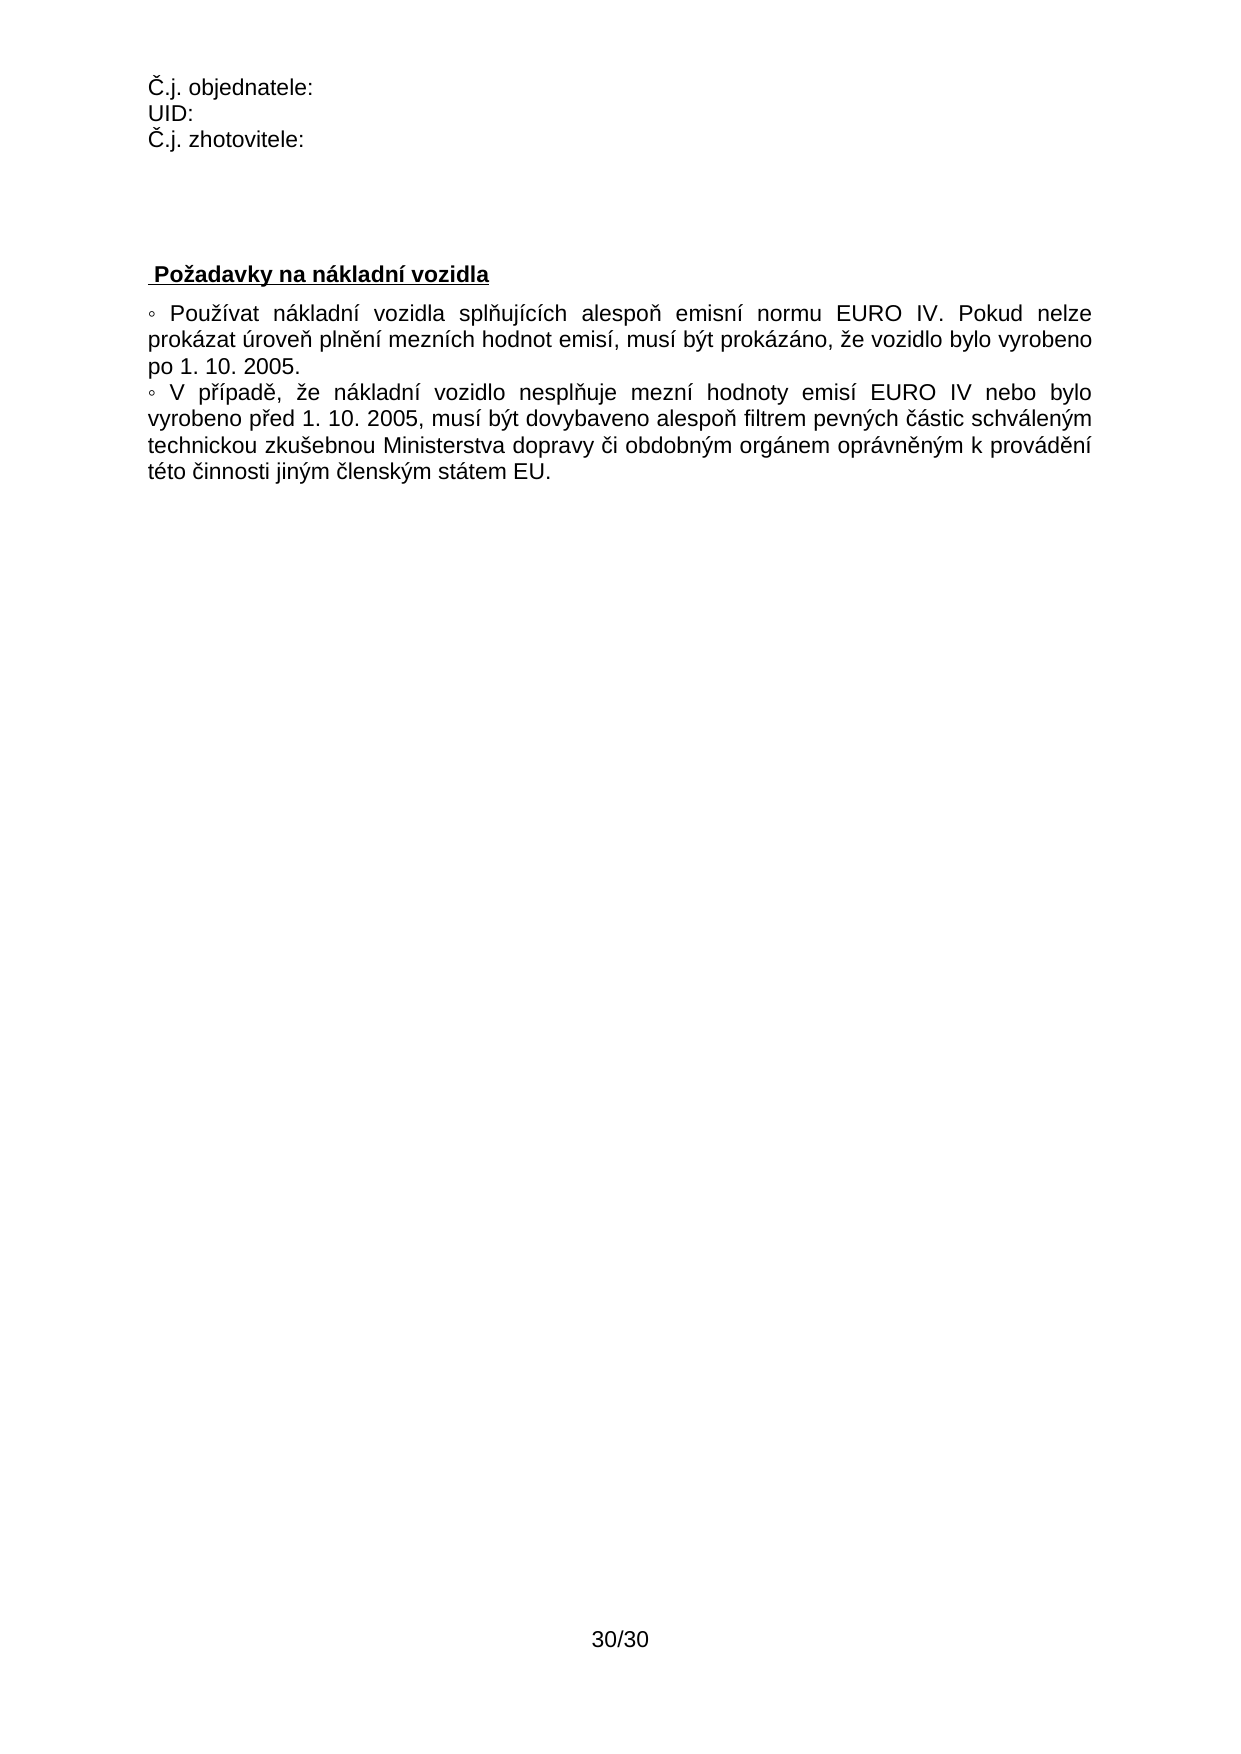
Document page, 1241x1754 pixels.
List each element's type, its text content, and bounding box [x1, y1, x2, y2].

text ◦ V případě, že nákladní vozidlo nesplňuje mezní hodnoty emisí EURO IV nebo bylo vyrobeno před 1. 10. 2005, musí být dovybaveno alespoň filtrem pevných částic schváleným technickou zkušebnou Ministerstva dopravy či obdobným orgánem oprávněným k provádění této činnosti jiným členským státem EU. [148, 379, 1093, 484]
text ◦ Používat nákladní vozidla splňujících alespoň emisní normu EURO IV. Pokud nelze prokázat úroveň plnění mezních hodnot emisí, musí být prokázáno, že vozidlo bylo vyrobeno po 1. 10. 2005. [148, 300, 1093, 379]
text Požadavky na nákladní vozidla [148, 261, 1093, 287]
